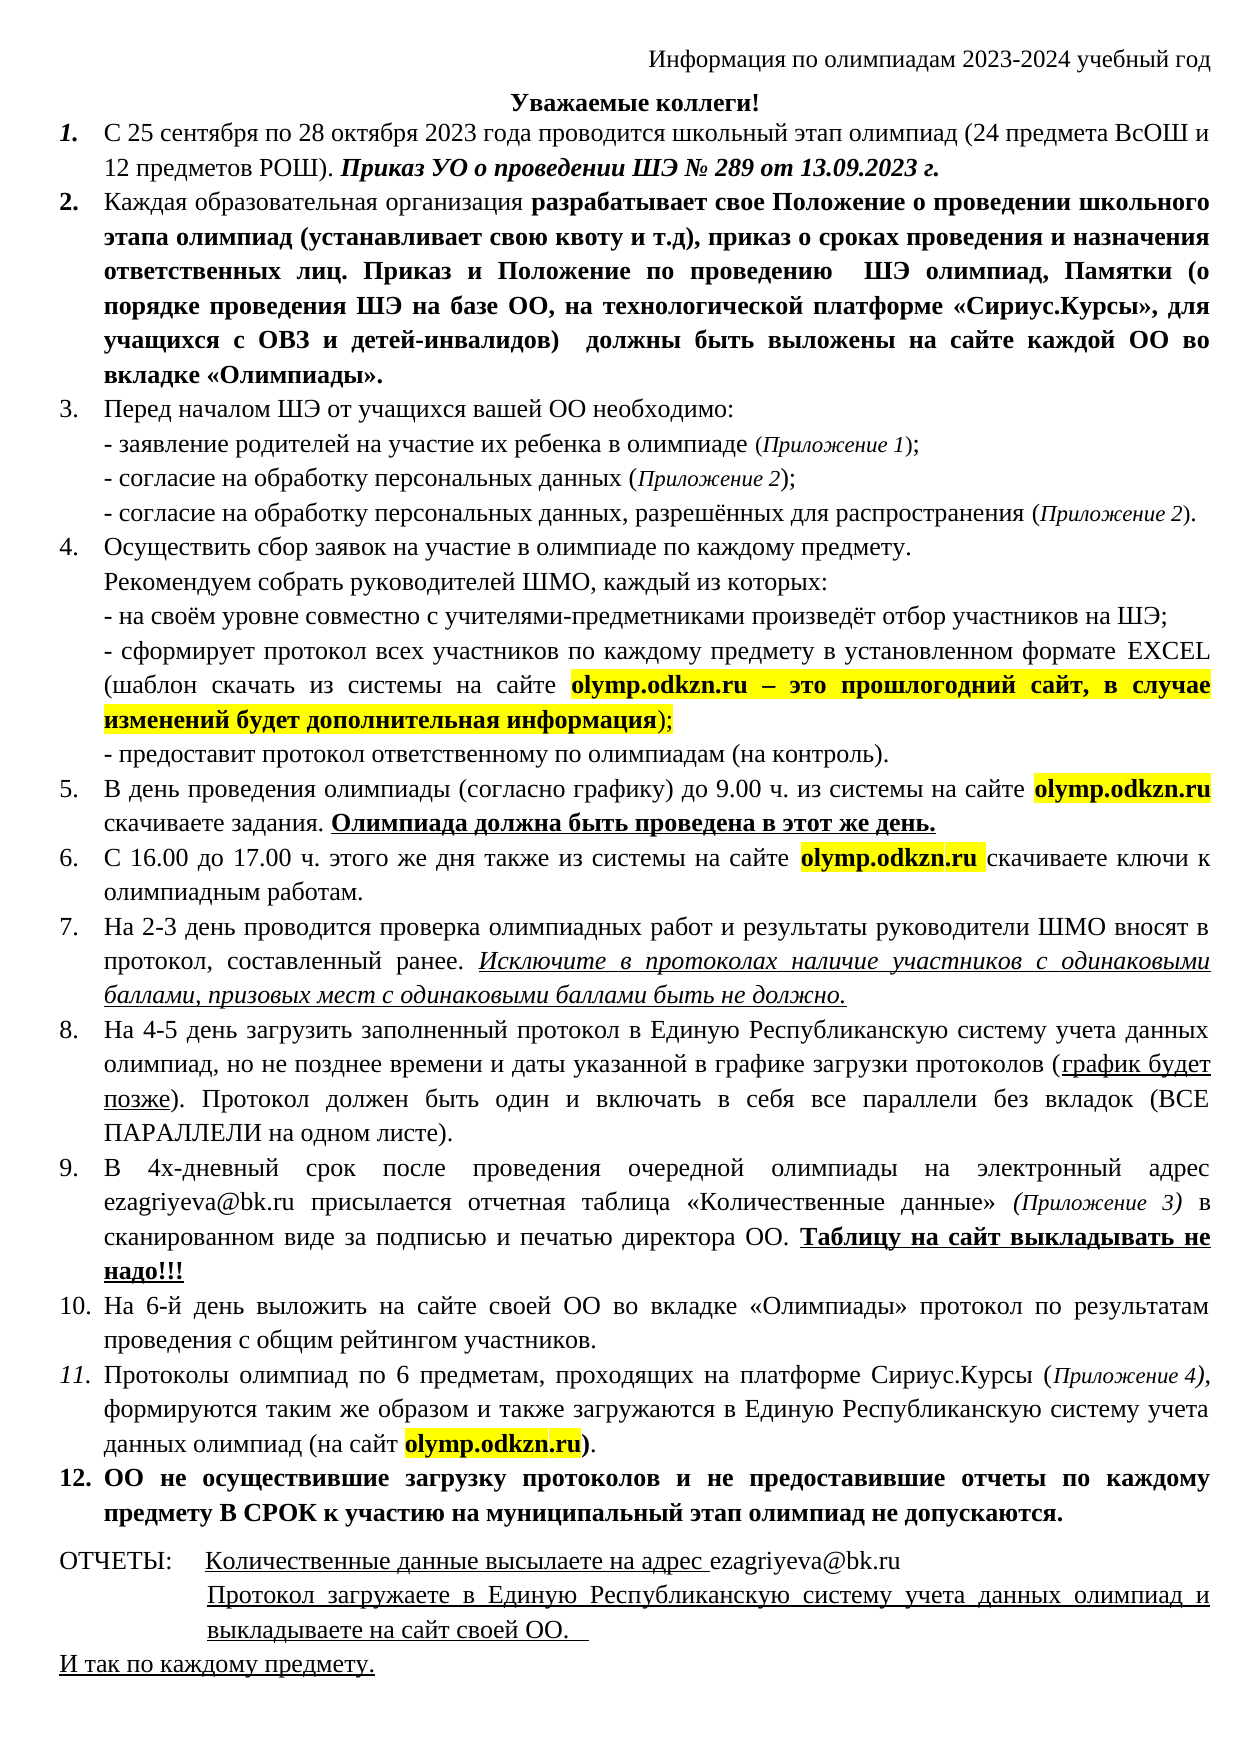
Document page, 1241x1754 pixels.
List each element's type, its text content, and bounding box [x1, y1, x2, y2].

list Осуществить сбор заявок на участие в олимпиаде по каждому предмету. [59, 531, 1211, 561]
list Каждая образовательная организация разрабатывает свое Положение о проведении школьного этапа олимпиад (устанавливает свою квоту и т.д), приказ о сроках проведения и назначения ответственных лиц. Приказ и Положение по проведению ШЭ олимпиад, Памятки (о порядке проведения ШЭ на базе ОО, на технологической платформе «Сириус.Курсы», для учащихся с ОВЗ и детей-инвалидов) должны быть выложены на сайте каждой ОО во вкладке «Олимпиады». [59, 186, 1211, 389]
list ОО не осуществившие загрузку протоколов и не предоставившие отчеты по каждому предмету В СРОК к участию на муниципальный этап олимпиад не допускаются. [59, 1462, 1211, 1527]
text Уважаемые коллеги! [59, 87, 1211, 117]
list - заявление родителей на участие их ребенка в олимпиаде (Приложение 1); [103, 428, 1211, 458]
text И так по каждому предмету. [59, 1648, 1211, 1678]
list С 25 сентября по 28 октября 2023 года проводится школьный этап олимпиад (24 предмета ВсОШ и 12 предметов РОШ). Приказ УО о проведении ШЭ № 289 от 13.09.2023 г. [59, 117, 1211, 182]
list - согласие на обработку персональных данных, разрешённых для распространения (Приложение 2). [103, 497, 1211, 527]
list - предоставит протокол ответственному по олимпиадам (на контроль). [103, 738, 1211, 768]
list В день проведения олимпиады (согласно графику) до 9.00 ч. из системы на сайте olymp.odkzn.ru скачиваете задания. Олимпиада должна быть проведена в этот же день. [59, 773, 1211, 837]
text ОТЧЕТЫ: Количественные данные высылаете на адрес ezagriyeva@bk.ru [59, 1545, 1211, 1575]
list Перед началом ШЭ от учащихся вашей ОО необходимо: [59, 393, 1211, 423]
list С 16.00 до 17.00 ч. этого же дня также из системы на сайте olymp.odkzn.ru скачиваете ключи к олимпиадным работам. [59, 842, 1211, 906]
list - на своём уровне совместно с учителями-предметниками произведёт отбор участников на ШЭ; [103, 600, 1211, 630]
list На 4-5 день загрузить заполненный протокол в Единую Республиканскую систему учета данных олимпиад, но не позднее времени и даты указанной в графике загрузки протоколов (график будет позже). Протокол должен быть один и включать в себя все параллели без вкладок (ВСЕ ПАРАЛЛЕЛИ на одном листе). [59, 1014, 1211, 1147]
list На 6-й день выложить на сайте своей ОО во вкладке «Олимпиады» протокол по результатам проведения с общим рейтингом участников. [59, 1290, 1211, 1354]
list Протоколы олимпиад по 6 предметам, проходящих на платформе Сириус.Курсы (Приложение 4), формируются таким же образом и также загружаются в Единую Республиканскую систему учета данных олимпиад (на сайт olymp.odkzn.ru). [59, 1359, 1211, 1458]
list Рекомендуем собрать руководителей ШМО, каждый из которых: [103, 566, 1211, 596]
list В 4х-дневный срок после проведения очередной олимпиады на электронный адрес ezagriyeva@bk.ru присылается отчетная таблица «Количественные данные» (Приложение 3) в сканированном виде за подписью и печатью директора ОО. Таблицу на сайт выкладывать не надо!!! [59, 1152, 1211, 1285]
list - сформирует протокол всех участников по каждому предмету в установленном формате EXCEL (шаблон скачать из системы на сайте olymp.odkzn.ru – это прошлогодний сайт, в случае изменений будет дополнительная информация); [103, 635, 1211, 734]
list - согласие на обработку персональных данных (Приложение 2); [103, 462, 1211, 492]
list На 2-3 день проводится проверка олимпиадных работ и результаты руководители ШМО вносят в протокол, составленный ранее. Исключите в протоколах наличие участников с одинаковыми баллами, призовых мест с одинаковыми баллами быть не должно. [59, 911, 1211, 1009]
text Информация по олимпиадам 2023-2024 учебный год [59, 44, 1211, 73]
text Протокол загружаете в Единую Республиканскую систему учета данных олимпиад и выкладываете на сайт своей ОО. [207, 1579, 1211, 1644]
